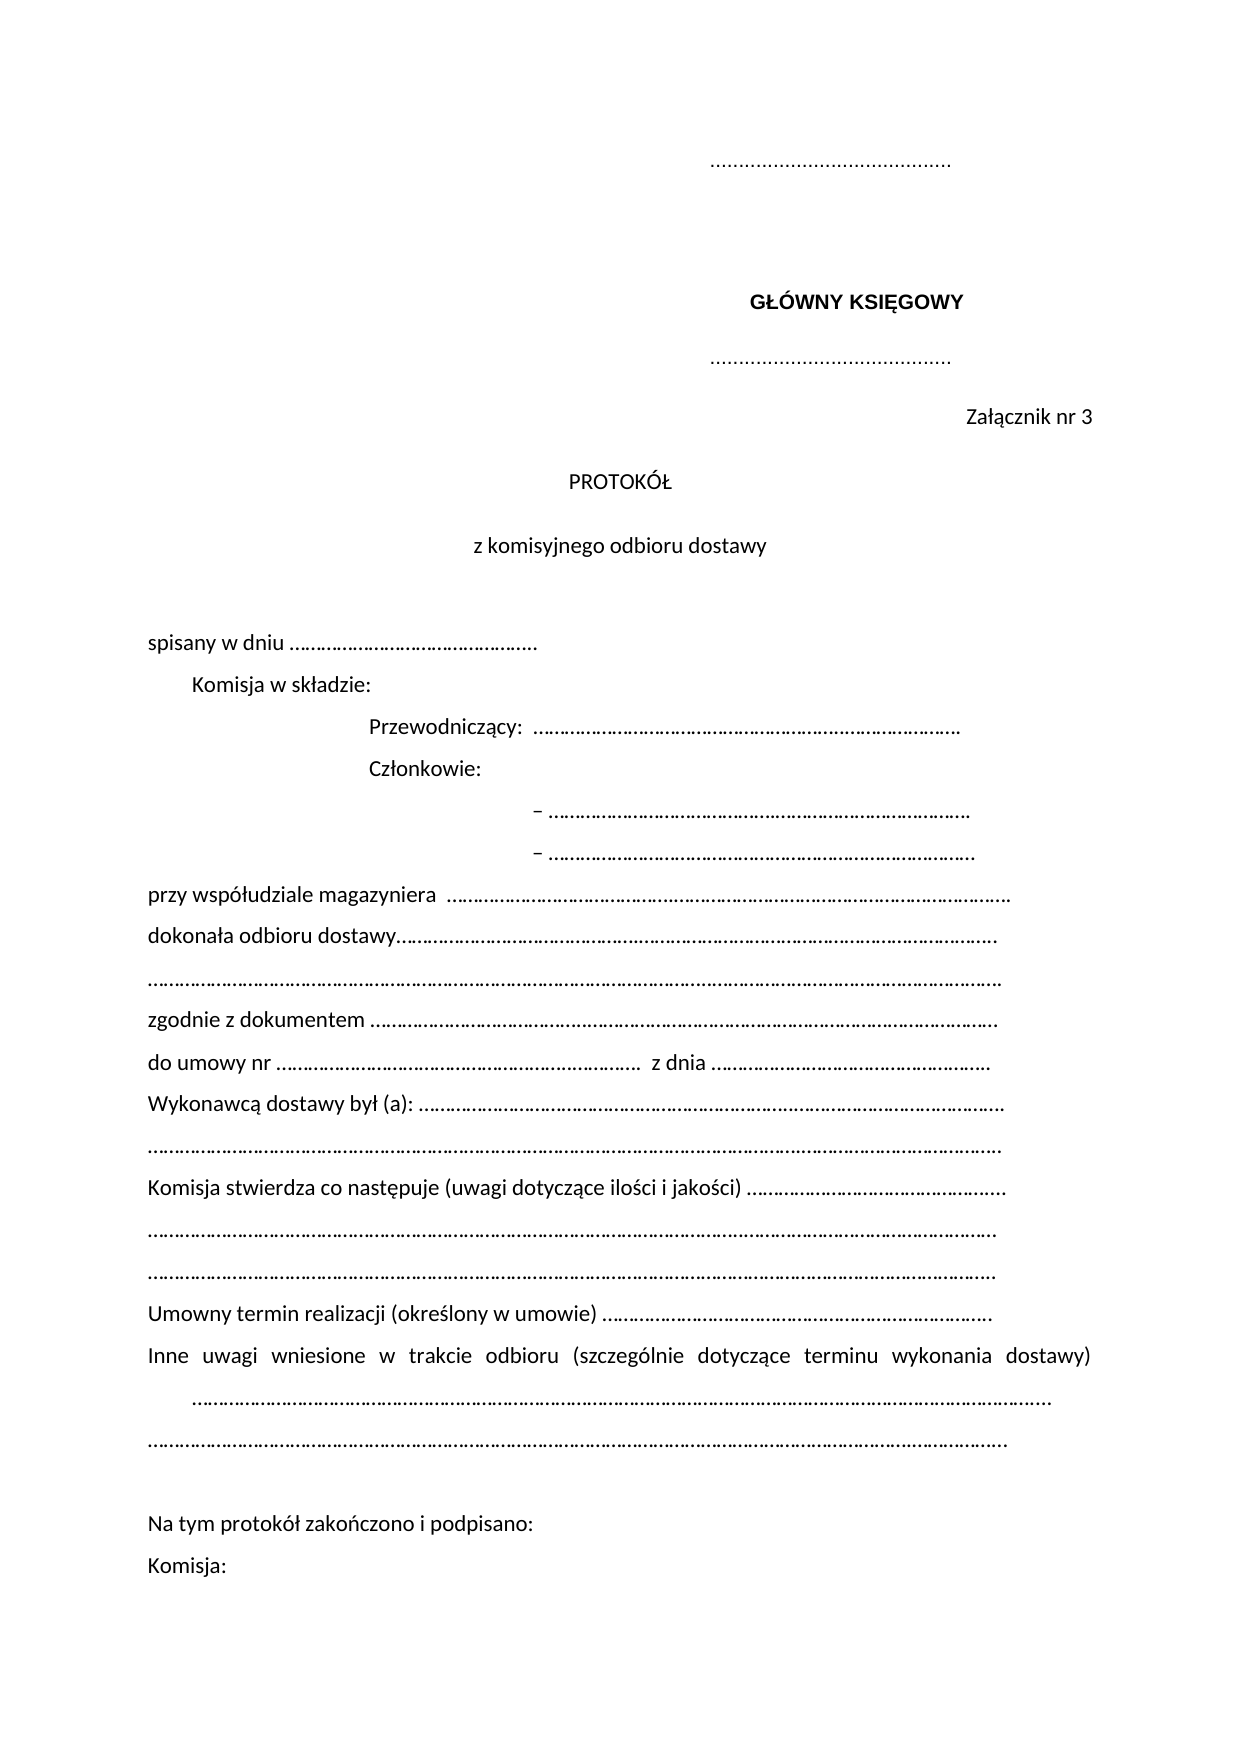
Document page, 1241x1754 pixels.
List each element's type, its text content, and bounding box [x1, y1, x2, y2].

text …………………………………………………………………………………………………………….……………………………….. [148, 1132, 1093, 1159]
text Przewodniczący: …………………………………………………..…………………. [148, 712, 1093, 740]
text dokonała odbioru dostawy……………………………………….………………………………………………………….. [148, 922, 1093, 950]
text Komisja stwierdza co następuje (uwagi dotyczące ilości i jakości) ……………………………………….... [148, 1173, 1093, 1202]
text – …………………………………….………………………………. [148, 796, 1093, 824]
text …………………………………………………………………………………………………..………………………………………… [148, 1216, 1093, 1243]
text Komisja w składzie: [148, 670, 1093, 698]
text Inne uwagi wniesione w trakcie odbioru (szczególnie dotyczące terminu wykonania dostawy) …………………………………………………………………………………………………………………………………………….... [148, 1341, 1093, 1411]
text Członkowie: [148, 754, 1093, 782]
text PROTOKÓŁ [148, 467, 1093, 495]
text Komisja: [148, 1551, 1093, 1579]
text GŁÓWNY KSIĘGOWY [133, 290, 1093, 314]
text …………………………………………………………………………………………………………………………………………….. [148, 1257, 1093, 1286]
text do umowy nr ………………………………………………..…………. z dnia …………………………………………….. [148, 1048, 1093, 1076]
text przy współudziale magazyniera …………………………………….………………………………………………………. [148, 880, 1093, 908]
text ……………………………………………………………………………………………………………………………….……………... [148, 1425, 1093, 1453]
text spisany w dniu ……………………………………….. [148, 628, 1093, 656]
text .......................................... [133, 345, 1093, 369]
text Załącznik nr 3 [148, 402, 1093, 431]
text – ……………………………………………………………………… [148, 838, 1093, 866]
text .......................................... [133, 148, 1093, 172]
text zgodnie z dokumentem …………………………………..…………………………………………………………………… [148, 1006, 1093, 1034]
text Na tym protokół zakończono i podpisano: [148, 1509, 1093, 1537]
text Umowny termin realizacji (określony w umowie) ……………………………………………………………….. [148, 1299, 1093, 1327]
text ……………………………………………………………………………………………..………………………………………………. [148, 964, 1093, 992]
text z komisyjnego odbioru dostawy [148, 531, 1093, 559]
text Wykonawcą dostawy był (a): ……………………………………………………………..…………………………………. [148, 1089, 1093, 1118]
